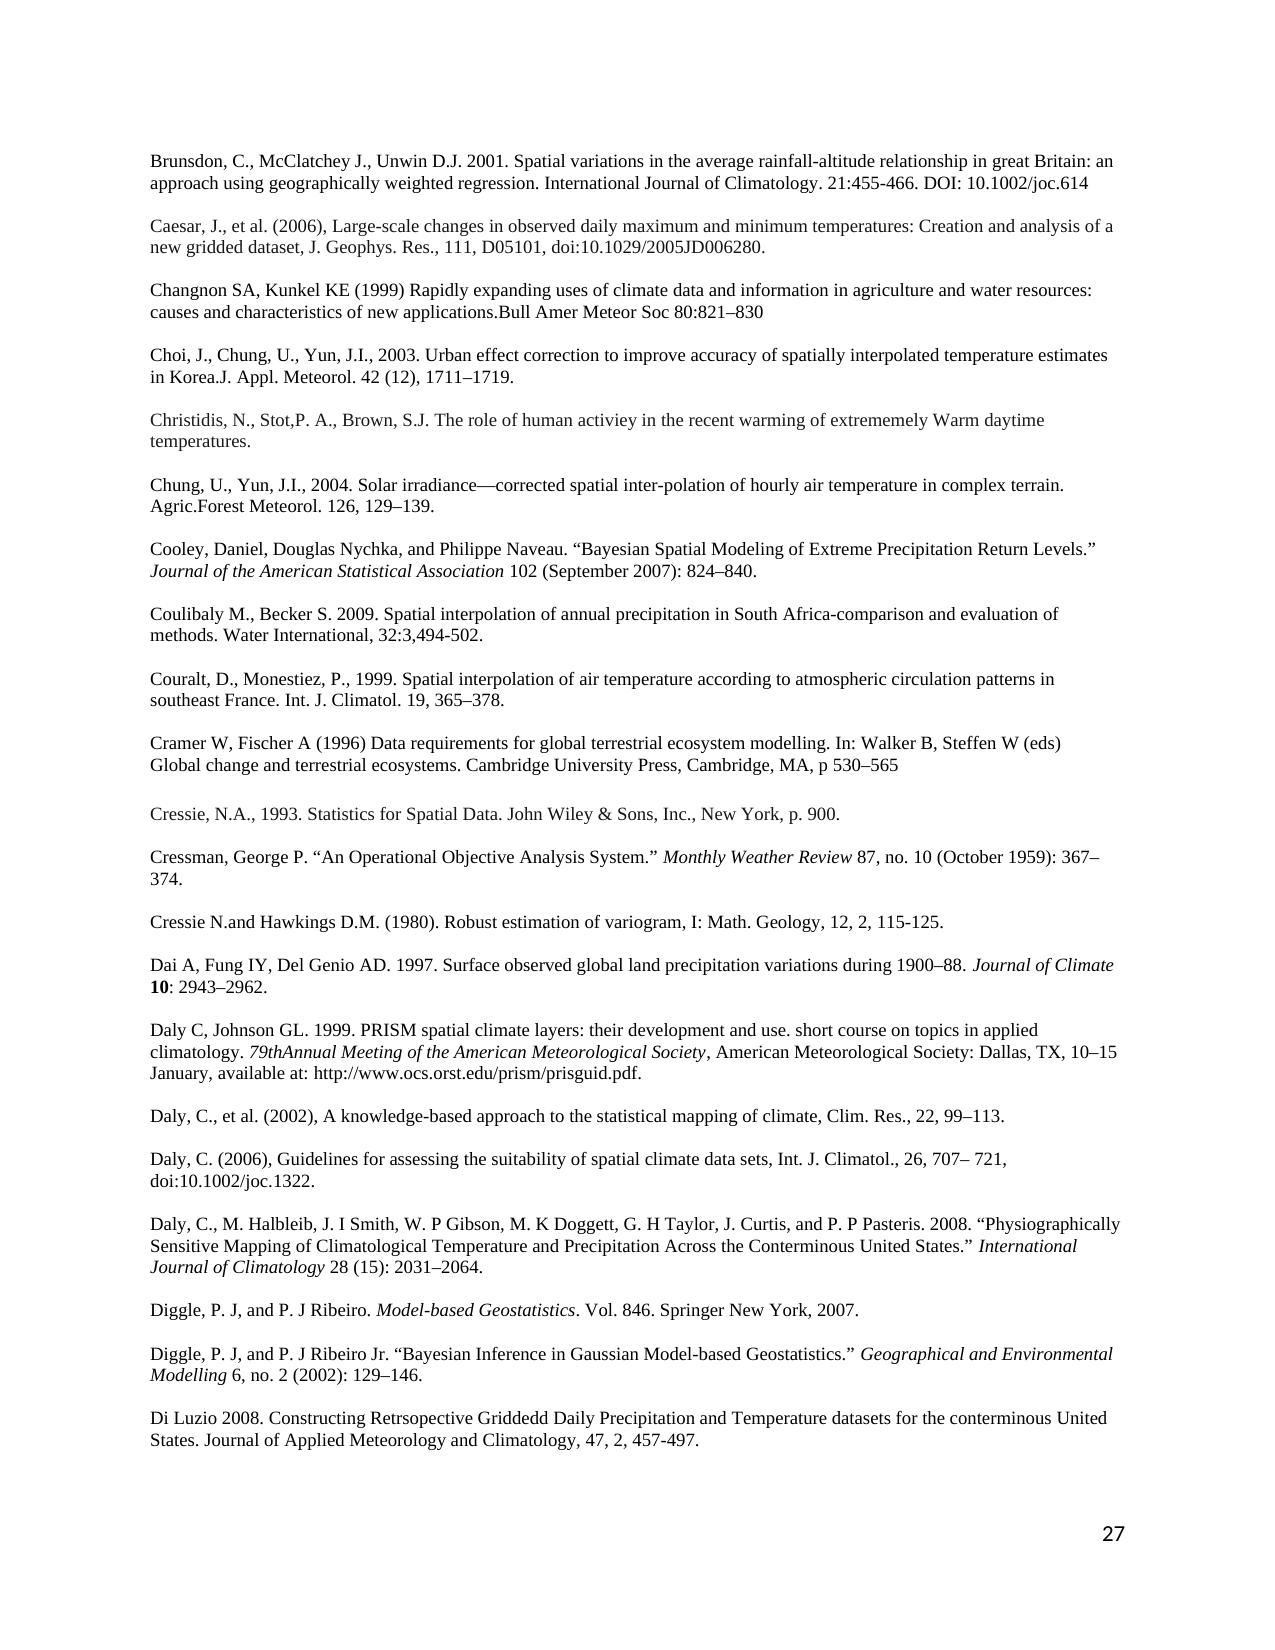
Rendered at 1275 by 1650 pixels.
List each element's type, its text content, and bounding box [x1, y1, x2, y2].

text Daly C, Johnson GL. 1999. PRISM spatial climate layers: their development and use. short course on topics in applied climatology. 79thAnnual Meeting of the American Meteorological Society, American Meteorological Society: Dallas, TX, 10–15 January, available at: http://www.ocs.orst.edu/prism/prisguid.pdf. [150, 1019, 1125, 1084]
text Choi, J., Chung, U., Yun, J.I., 2003. Urban effect correction to improve accuracy of spatially interpolated temperature estimates in Korea.J. Appl. Meteorol. 42 (12), 1711–1719. [150, 344, 1125, 387]
text Cooley, Daniel, Douglas Nychka, and Philippe Naveau. “Bayesian Spatial Modeling of Extreme Precipitation Return Levels.” Journal of the American Statistical Association 102 (September 2007): 824–840. [150, 538, 1125, 581]
text Christidis, N., Stot,P. A., Brown, S.J. The role of human activiey in the recent warming of extrememely Warm daytime temperatures. [150, 409, 1125, 452]
text Daly, C. (2006), Guidelines for assessing the suitability of spatial climate data sets, Int. J. Climatol., 26, 707– 721, doi:10.1002/joc.1322. [150, 1148, 1125, 1191]
text Diggle, P. J, and P. J Ribeiro. Model-based Geostatistics. Vol. 846. Springer New York, 2007. [150, 1299, 1125, 1321]
text Cressman, George P. “An Operational Objective Analysis System.” Monthly Weather Review 87, no. 10 (October 1959): 367–374. [150, 846, 1125, 889]
text Cramer W, Fischer A (1996) Data requirements for global terrestrial ecosystem modelling. In: Walker B, Steffen W (eds) [150, 732, 1125, 754]
text Cressie N.and Hawkings D.M. (1980). Robust estimation of variogram, I: Math. Geology, 12, 2, 115-125. [150, 911, 1125, 933]
text Brunsdon, C., McClatchey J., Unwin D.J. 2001. Spatial variations in the average rainfall-altitude relationship in great Britain: an approach using geographically weighted regression. International Journal of Climatology. 21:455-466. DOI: 10.1002/joc.614 [150, 150, 1125, 193]
text Di Luzio 2008. Constructing Retrsopective Griddedd Daily Precipitation and Temperature datasets for the conterminous United States. Journal of Applied Meteorology and Climatology, 47, 2, 457-497. [150, 1407, 1125, 1450]
text Coulibaly M., Becker S. 2009. Spatial interpolation of annual precipitation in South Africa-comparison and evaluation of methods. Water International, 32:3,494-502. [150, 603, 1125, 646]
text Daly, C., M. Halbleib, J. I Smith, W. P Gibson, M. K Doggett, G. H Taylor, J. Curtis, and P. P Pasteris. 2008. “Physiographically Sensitive Mapping of Climatological Temperature and Precipitation Across the Conterminous United States.” International Journal of Climatology 28 (15): 2031–2064. [150, 1213, 1125, 1278]
text Caesar, J., et al. (2006), Large-scale changes in observed daily maximum and minimum temperatures: Creation and analysis of a new gridded dataset, J. Geophys. Res., 111, D05101, doi:10.1029/2005JD006280. [150, 215, 1125, 258]
text Daly, C., et al. (2002), A knowledge-based approach to the statistical mapping of climate, Clim. Res., 22, 99–113. [150, 1105, 1125, 1127]
text Cressie, N.A., 1993. Statistics for Spatial Data. John Wiley & Sons, Inc., New York, p. 900. [150, 803, 1125, 825]
text Global change and terrestrial ecosystems. Cambridge University Press, Cambridge, MA, p 530–565 [150, 754, 1125, 775]
text Couralt, D., Monestiez, P., 1999. Spatial interpolation of air temperature according to atmospheric circulation patterns in southeast France. Int. J. Climatol. 19, 365–378. [150, 667, 1125, 711]
text Chung, U., Yun, J.I., 2004. Solar irradiance—corrected spatial inter-polation of hourly air temperature in complex terrain. Agric.Forest Meteorol. 126, 129–139. [150, 473, 1125, 517]
text Dai A, Fung IY, Del Genio AD. 1997. Surface observed global land precipitation variations during 1900–88. Journal of Climate 10: 2943–2962. [150, 954, 1125, 997]
text Diggle, P. J, and P. J Ribeiro Jr. “Bayesian Inference in Gaussian Model-based Geostatistics.” Geographical and Environmental Modelling 6, no. 2 (2002): 129–146. [150, 1342, 1125, 1386]
text Changnon SA, Kunkel KE (1999) Rapidly expanding uses of climate data and information in agriculture and water resources: causes and characteristics of new applications.Bull Amer Meteor Soc 80:821–830 [150, 279, 1125, 322]
